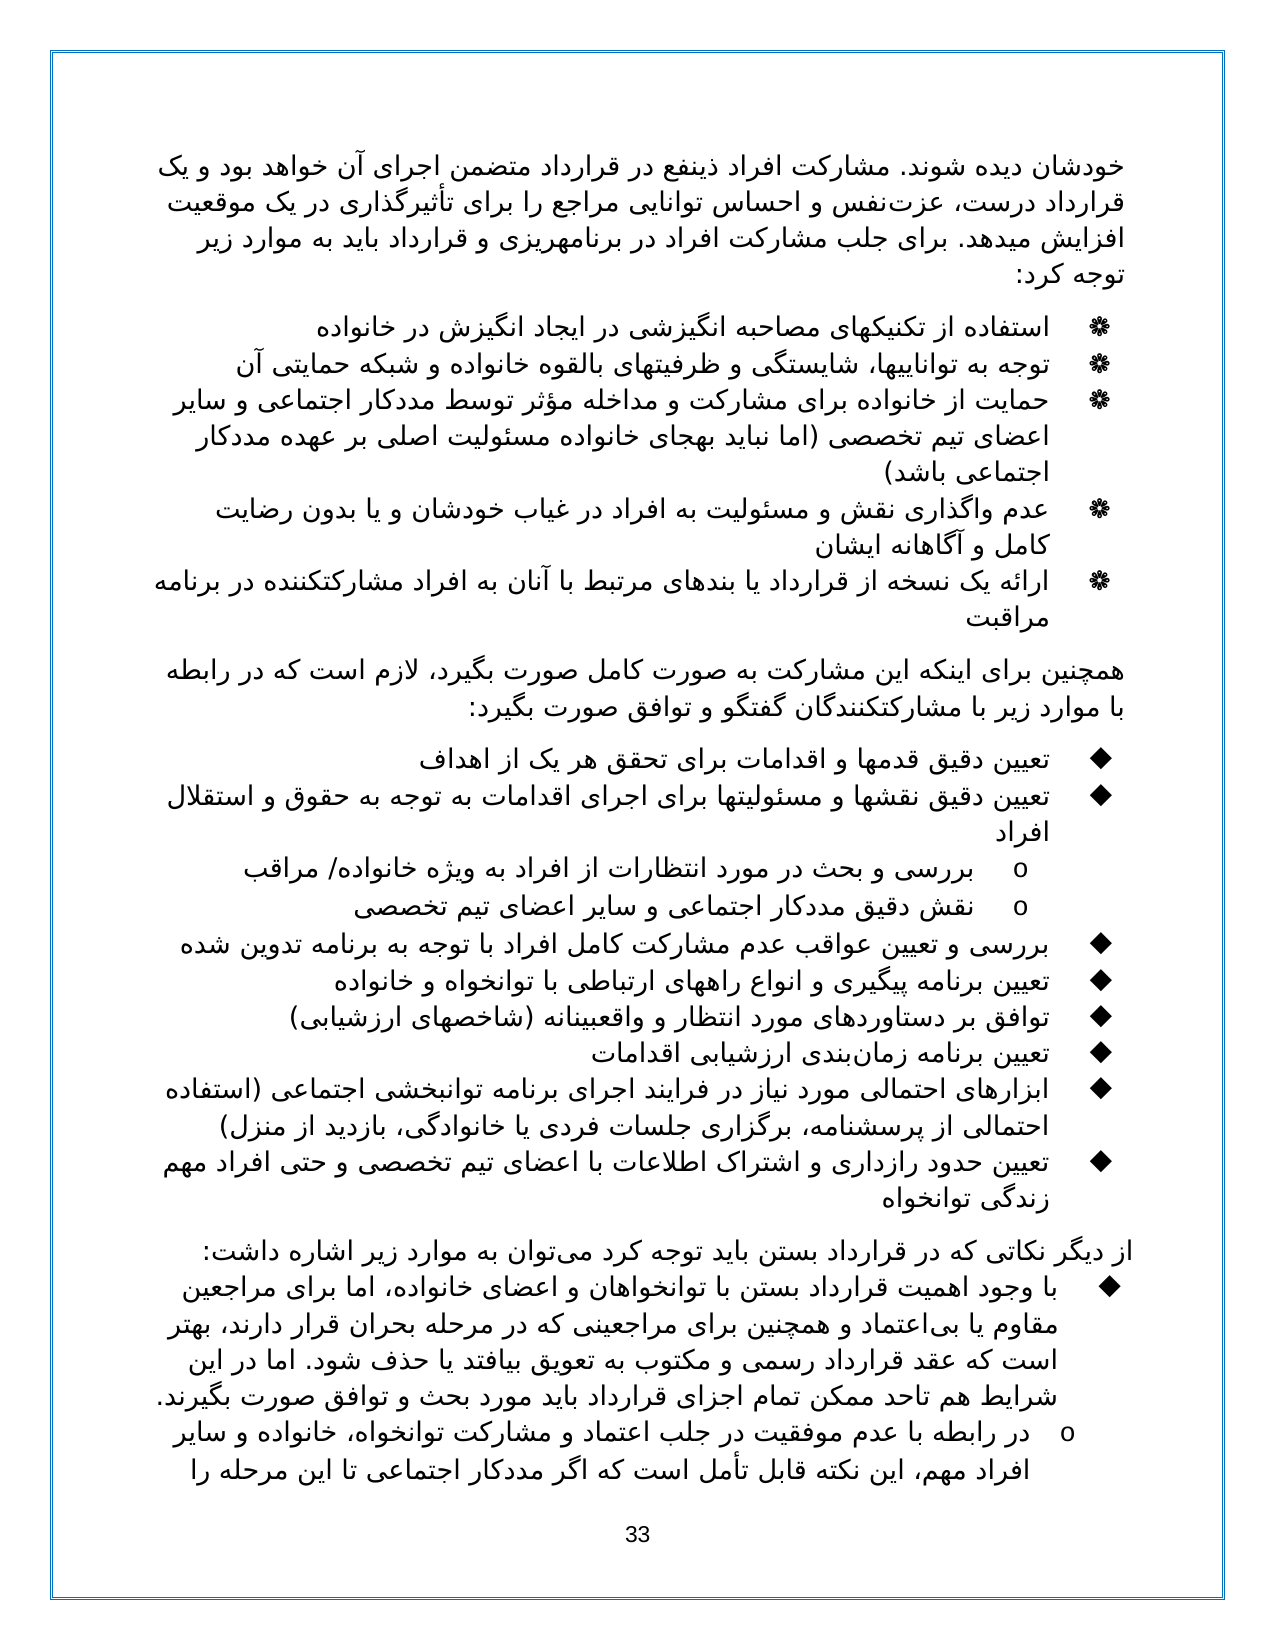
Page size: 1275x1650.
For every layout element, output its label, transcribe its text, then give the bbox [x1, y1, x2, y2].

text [150, 150, 1125, 290]
text از دیگر نکاتی که در قرارداد بستن باید توجه کرد می‌توان به موارد زیر اشاره داشت: [150, 1235, 1134, 1267]
list تعیین دقیق نقشها و مسئولیتها برای اجرای اقدامات به توجه به حقوق و استقلال افراد [150, 780, 1087, 848]
list توجه به تواناییها، شایستگی و ظرفیتهای بالقوه خانواده و شبکه حمایتی آن [150, 348, 1087, 379]
list تعیین برنامه پیگیری و انواع راههای ارتباطی با توانخواه و خانواده [150, 965, 1087, 997]
list تعیین حدود رازداری و اشتراک اطلاعات با اعضای تیم تخصصی و حتی افراد مهم زندگی توانخواه [150, 1146, 1087, 1214]
list استفاده از تکنیکهای مصاحبه انگیزشی در ايجاد انگیزش در خانواده [150, 312, 1087, 343]
list بررسی و تعیین عواقب عدم مشارکت کامل افراد با توجه به برنامه تدوین شده [150, 929, 1087, 960]
list عدم واگذاری نقش و مسئولیت به افراد در غیاب خودشان و یا بدون رضایت کامل و آگاهانه ایشان [150, 493, 1087, 561]
list ارائه یک نسخه از قرارداد یا بندهای مرتبط با آنان به افراد مشارکتکننده در برنامه مراقبت [150, 565, 1087, 633]
text همچنین برای اینکه این مشارکت به صورت کامل صورت بگیرد، لازم است که در رابطه با موارد زیر با مشارکتکنندگان گفتگو و توافق صورت بگیرد: [150, 654, 1125, 722]
list بررسی و بحث در مورد انتظارات از افراد به ویژه خانواده/ مراقب [150, 852, 1012, 886]
list توافق بر دستاوردهای مورد انتظار و واقعبینانه (شاخصهای ارزشیابی) [150, 1001, 1087, 1033]
list ابزارهای احتمالی مورد نیاز در فرایند اجرای برنامه توانبخشی اجتماعی (استفاده احتمالی از پرسشنامه، برگزاری جلسات فردی یا خانوادگی، بازدید از منزل) [150, 1074, 1087, 1142]
list تعیین برنامه زمان‌بندی ارزشیابی اقدامات [150, 1037, 1087, 1069]
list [150, 1417, 1059, 1486]
list با وجود اهمیت قرارداد بستن با توانخواهان و اعضای خانواده، اما برای مراجعین مقاوم یا بی‌اعتماد و همچنین برای مراجعینی که در مرحله بحران قرار دارند، بهتر است که عقد قرارداد رسمی و مکتوب به تعویق بیافتد یا حذف شود. اما در این شرایط هم تاحد ممکن تمام اجزای قرارداد باید مورد بحث و توافق صورت بگیرند. [150, 1272, 1096, 1412]
list حمایت از خانواده برای مشارکت و مداخله مؤثر توسط مددکار اجتماعی و سایر اعضای تیم تخصصی (اما نباید بهجای خانواده مسئولیت اصلی بر عهده مددکار اجتماعی باشد) [150, 384, 1087, 488]
list نقش دقیق مددکار اجتماعی و سایر اعضای تیم تخصصی [150, 891, 1012, 924]
list تعیین دقیق قدمها و اقدامات برای تحقق هر یک از اهداف [150, 744, 1087, 775]
